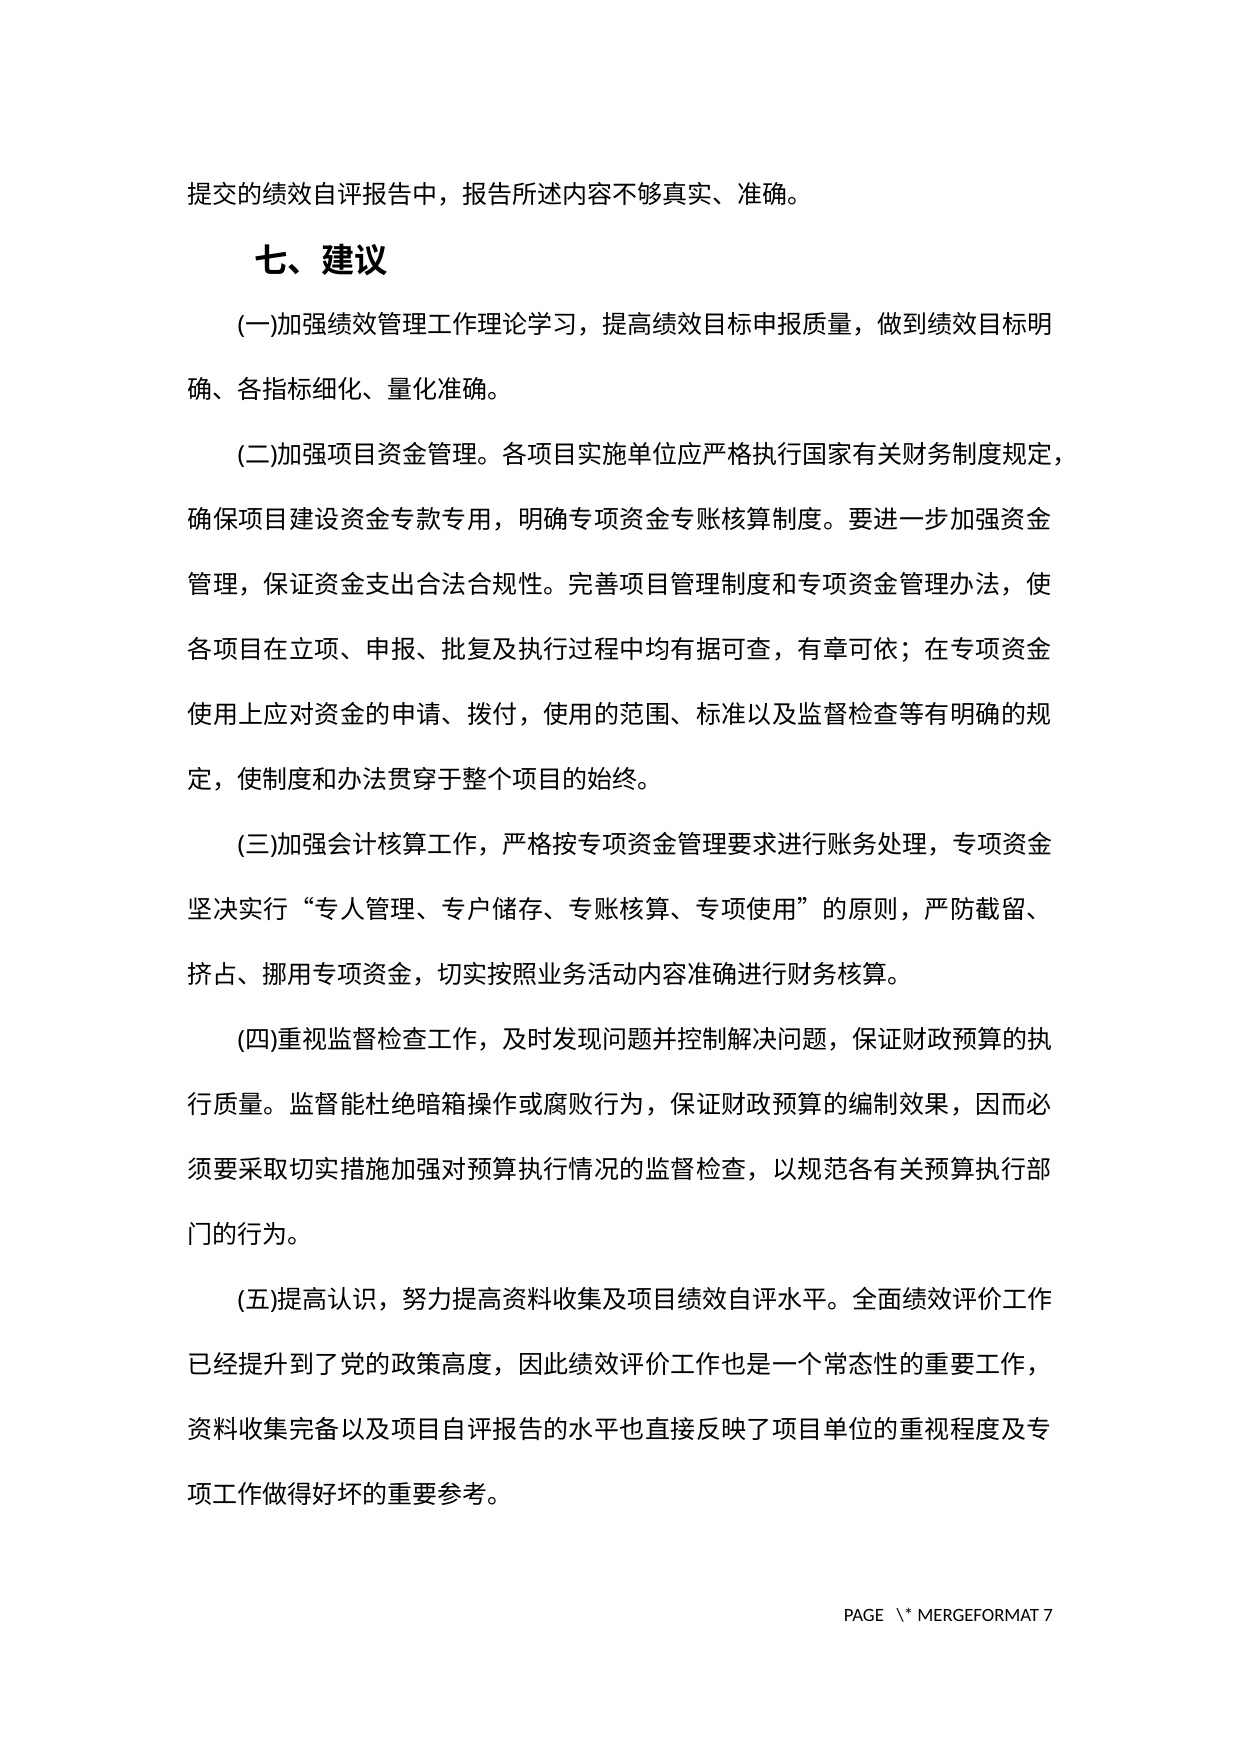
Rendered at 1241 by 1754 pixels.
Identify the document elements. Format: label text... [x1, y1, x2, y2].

text (二)加强项目资金管理。各项目实施单位应严格执行国家有关财务制度规定，确保项目建设资金专款专用，明确专项资金专账核算制度。要进一步加强资金管理，保证资金支出合法合规性。完善项目管理制度和专项资金管理办法，使各项目在立项、申报、批复及执行过程中均有据可查，有章可依；在专项资金使用上应对资金的申请、拨付，使用的范围、标准以及监督检查等有明确的规定，使制度和办法贯穿于整个项目的始终。 [187, 420, 1053, 810]
text (三)加强会计核算工作，严格按专项资金管理要求进行账务处理，专项资金坚决实行“专人管理、专户储存、专账核算、专项使用”的原则，严防截留、挤占、挪用专项资金，切实按照业务活动内容准确进行财务核算。 [187, 810, 1053, 1005]
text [187, 160, 1053, 225]
text (一)加强绩效管理工作理论学习，提高绩效目标申报质量，做到绩效目标明确、各指标细化、量化准确。 [187, 290, 1053, 420]
text (五)提高认识，努力提高资料收集及项目绩效自评水平。全面绩效评价工作已经提升到了党的政策高度，因此绩效评价工作也是一个常态性的重要工作，资料收集完备以及项目自评报告的水平也直接反映了项目单位的重视程度及专项工作做得好坏的重要参考。 [187, 1265, 1053, 1525]
text (四)重视监督检查工作，及时发现问题并控制解决问题，保证财政预算的执行质量。监督能杜绝暗箱操作或腐败行为，保证财政预算的编制效果，因而必须要采取切实措施加强对预算执行情况的监督检查，以规范各有关预算执行部门的行为。 [187, 1005, 1053, 1265]
text 七、建议 [187, 225, 1053, 290]
